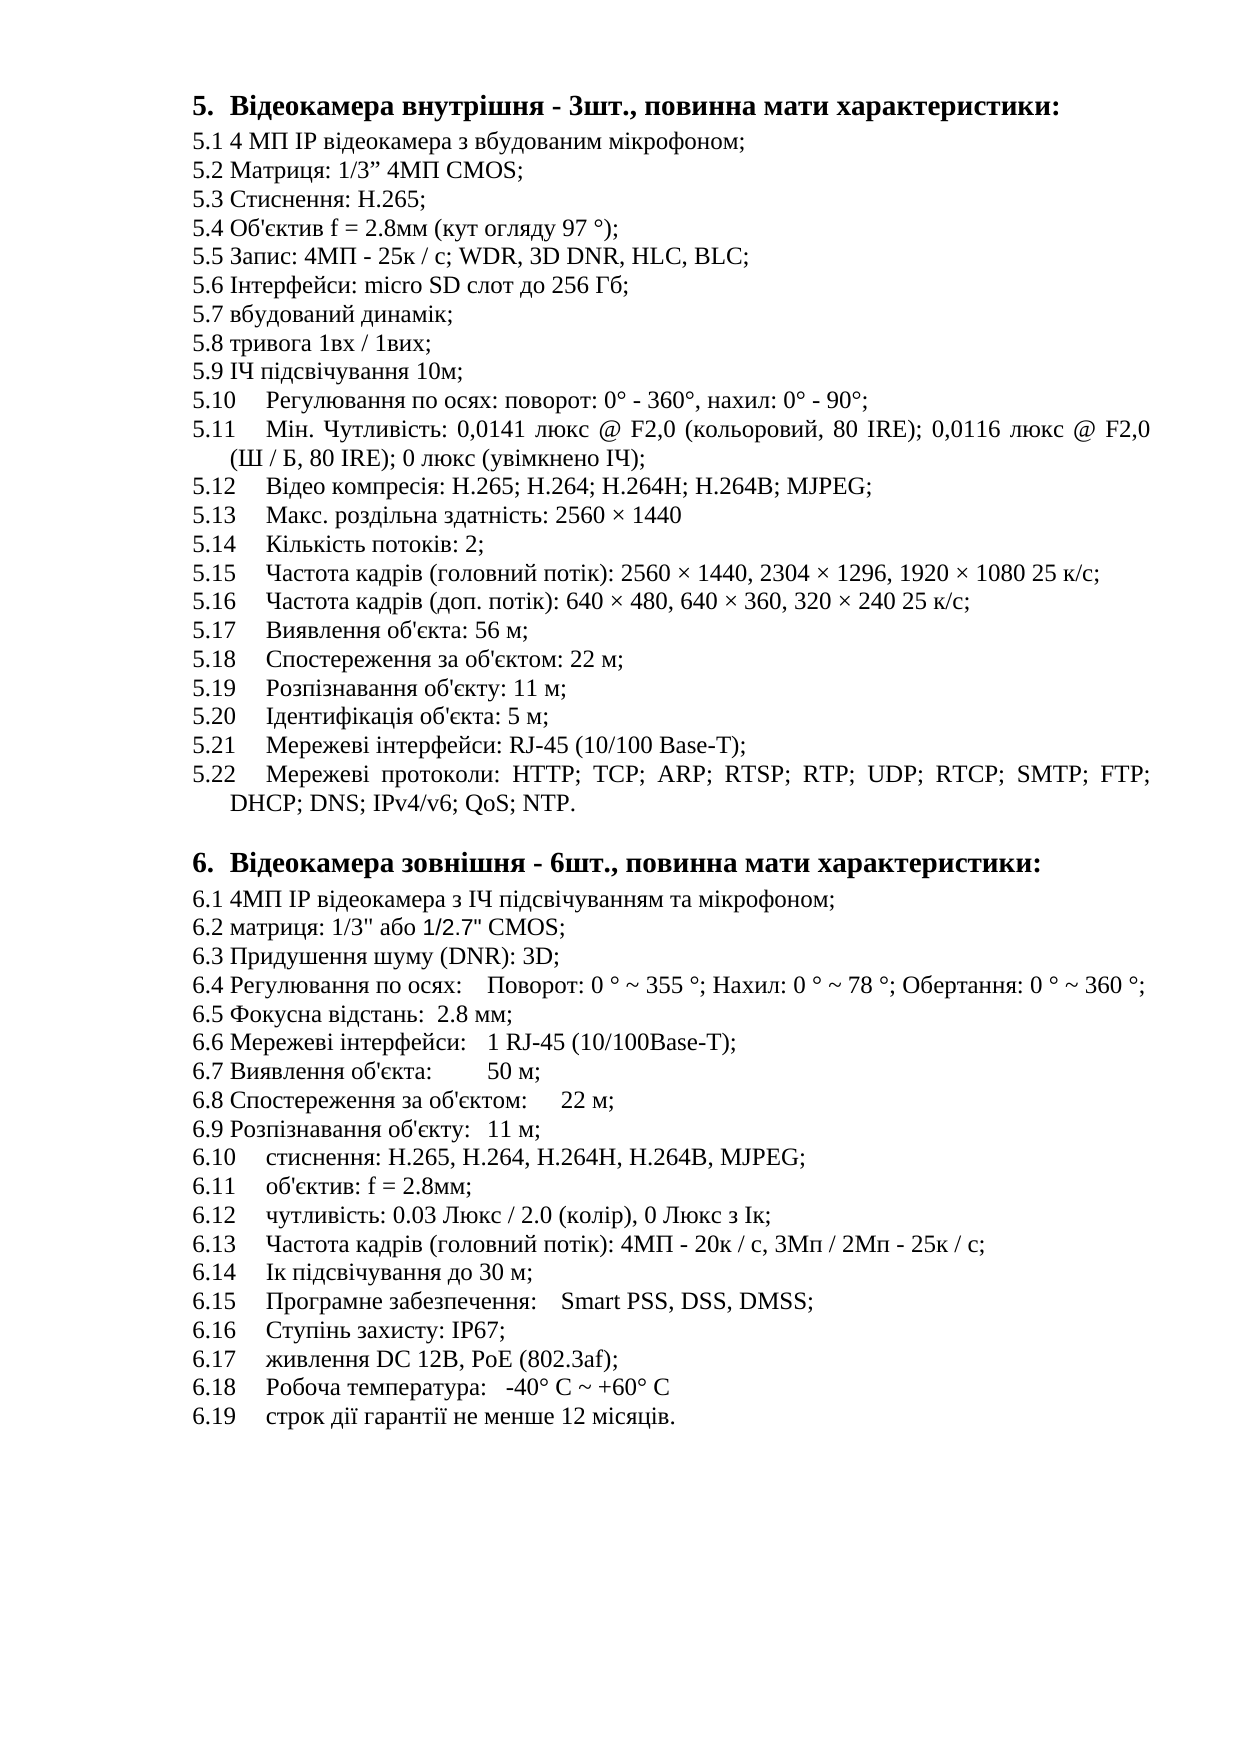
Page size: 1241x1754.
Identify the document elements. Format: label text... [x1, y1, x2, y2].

list 4МП IP відеокамера з ІЧ підсвічуванням та мікрофоном; [192, 884, 1152, 912]
list Кількість потоків: 2; [192, 529, 1152, 558]
list Частота кадрів (доп. потік): 640 × 480, 640 × 360, 320 × 240 25 к/с; [192, 586, 1152, 615]
list Мережеві протоколи: HTTP; TCP; ARP; RTSP; RTP; UDP; RTCP; SMTP; FTP; DHCP; DNS; IPv4/v6; QoS; NTP. [192, 759, 1152, 816]
list Спостереження за об'єктом: 22 м; [192, 644, 1152, 673]
list 4 МП IP відеокамера з вбудованим мікрофоном; [192, 126, 1152, 155]
list живлення DC 12В, PoE (802.3af); [192, 1344, 1152, 1372]
list тривога 1вх / 1вих; [192, 328, 1152, 356]
list Об'єктив f = 2.8мм (кут огляду 97 °); [192, 213, 1152, 241]
list Спостереження за об'єктом: 22 м; [192, 1085, 1152, 1114]
list Програмне забезпечення: Smart PSS, DSS, DMSS; [192, 1286, 1152, 1315]
list Регулювання по осях: поворот: 0° - 360°, нахил: 0° - 90°; [192, 385, 1152, 414]
list Ік підсвічування до 30 м; [192, 1257, 1152, 1286]
list Розпізнавання об'єкту: 11 м; [192, 1114, 1152, 1142]
list Ідентифікація об'єкта: 5 м; [192, 701, 1152, 730]
list Інтерфейси: micro SD слот до 256 Гб; [192, 270, 1152, 299]
list Мережеві інтерфейси: 1 RJ-45 (10/100Base-T); [192, 1027, 1152, 1056]
list Розпізнавання об'єкту: 11 м; [192, 673, 1152, 701]
list Придушення шуму (DNR): 3D; [192, 941, 1152, 970]
list Виявлення об'єкта: 50 м; [192, 1056, 1152, 1085]
list Фокусна відстань: 2.8 мм; [192, 999, 1152, 1027]
list Мін. Чутливість: 0,0141 люкс @ F2,0 (кольоровий, 80 IRE); 0,0116 люкс @ F2,0 (Ш / Б, 80 IRE); 0 люкс (увімкнено ІЧ); [192, 414, 1152, 471]
list Макс. роздільна здатність: 2560 × 1440 [192, 500, 1152, 529]
list стиснення: H.265, H.264, H.264H, H.264B, MJPEG; [192, 1142, 1152, 1171]
list Матриця: 1/3” 4МП CMOS; [192, 155, 1152, 184]
list Регулювання по осях: Поворот: 0 ° ~ 355 °; Нахил: 0 ° ~ 78 °; Обертання: 0 ° ~ 360 °; [192, 970, 1152, 999]
list Відеокамера внутрішня - 3шт., повинна мати характеристики: [192, 88, 1152, 121]
list Робоча температура: -40° C ~ +60° C [192, 1372, 1152, 1401]
list Ступінь захисту: IP67; [192, 1315, 1152, 1344]
list Частота кадрів (головний потік): 2560 × 1440, 2304 × 1296, 1920 × 1080 25 к/с; [192, 558, 1152, 586]
list строк дії гарантії не менше 12 місяців. [192, 1401, 1152, 1430]
list Мережеві інтерфейси: RJ-45 (10/100 Base-T); [192, 730, 1152, 759]
list ІЧ підсвічування 10м; [192, 356, 1152, 385]
list матриця: 1/3" або 1/2.7" CMOS; [192, 912, 1152, 941]
list вбудований динамік; [192, 299, 1152, 328]
list Частота кадрів (головний потік): 4МП - 20к / с, 3Мп / 2Мп - 25к / c; [192, 1229, 1152, 1257]
list Відео компресія: H.265; H.264; H.264H; H.264B; MJPEG; [192, 471, 1152, 500]
list Виявлення об'єкта: 56 м; [192, 615, 1152, 644]
list Запис: 4МП - 25к / с; WDR, 3D DNR, HLC, BLC; [192, 241, 1152, 270]
list Стиснення: H.265; [192, 184, 1152, 213]
list чутливість: 0.03 Люкс / 2.0 (колір), 0 Люкс з Ік; [192, 1200, 1152, 1229]
list об'єктив: f = 2.8мм; [192, 1171, 1152, 1200]
list Відеокамера зовнішня - 6шт., повинна мати характеристики: [192, 845, 1152, 879]
